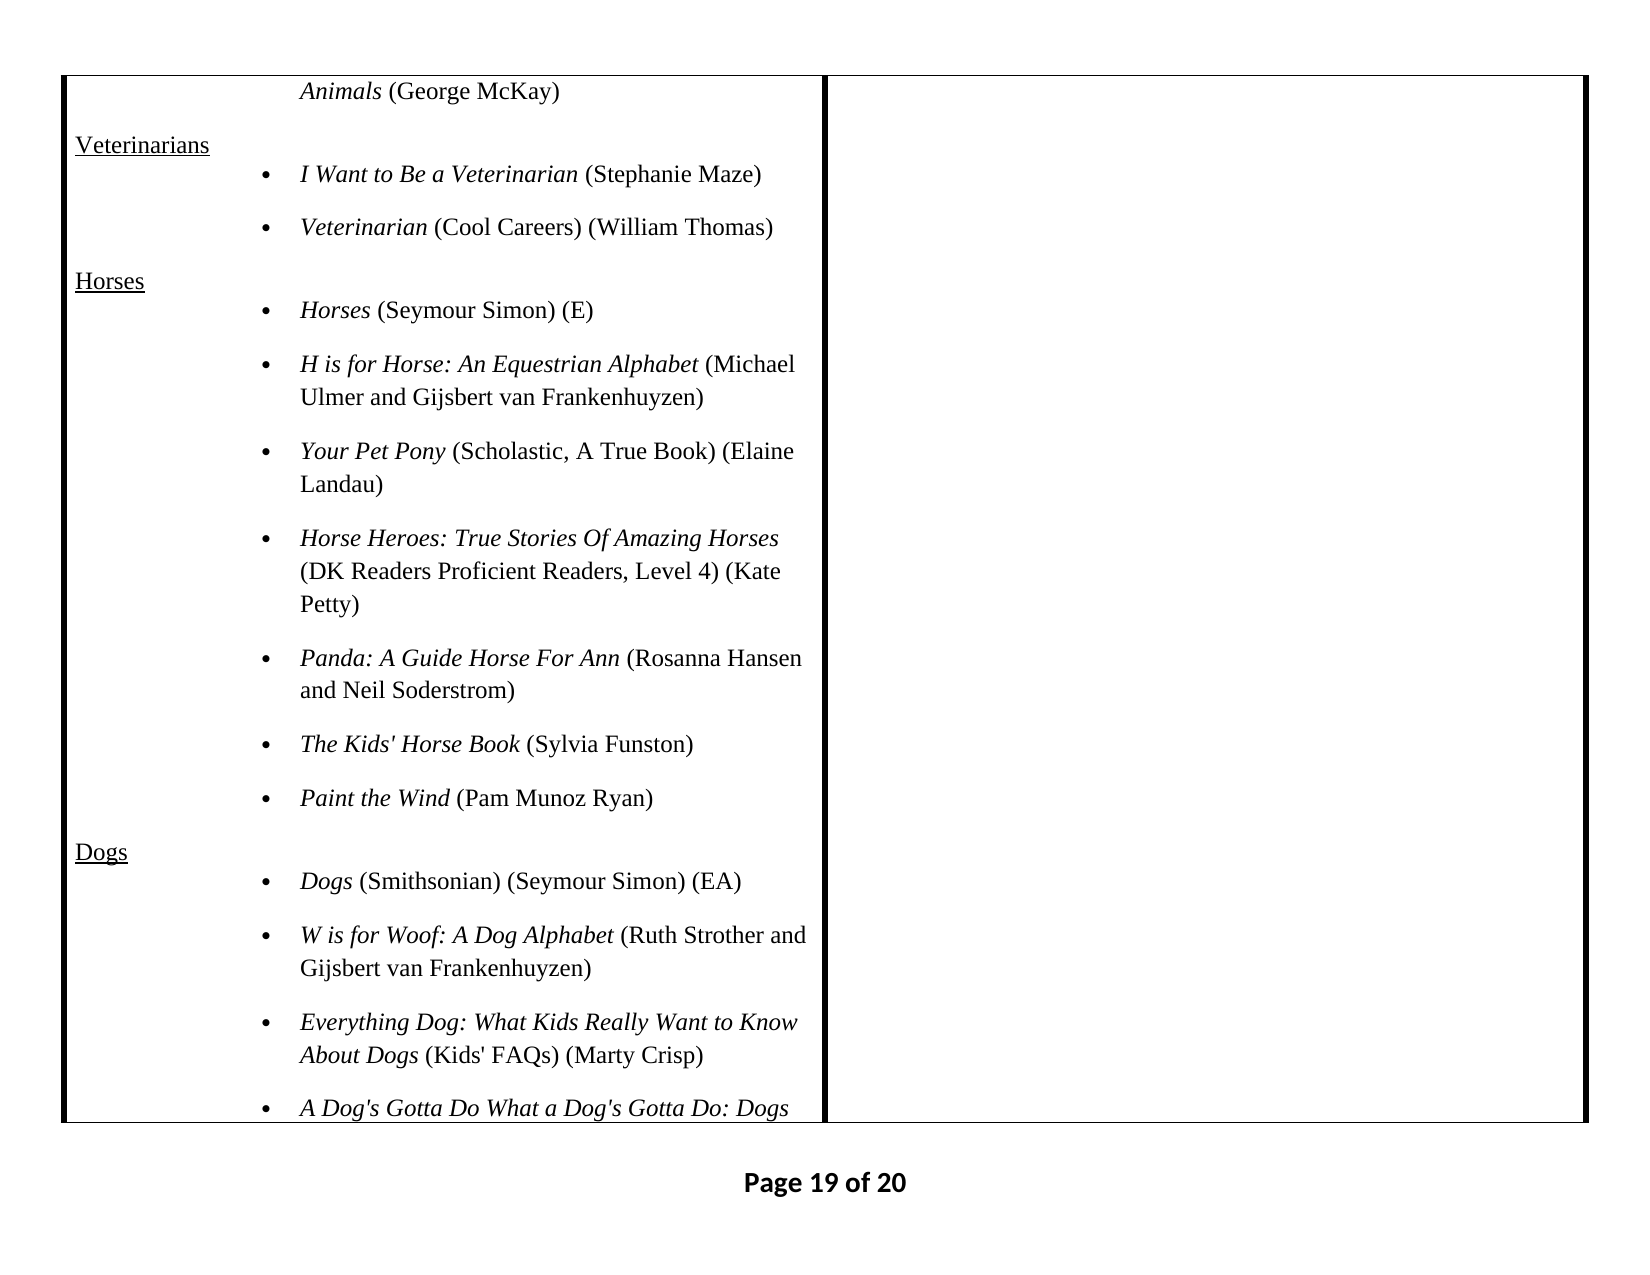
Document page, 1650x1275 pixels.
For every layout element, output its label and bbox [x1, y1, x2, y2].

table_cell [828, 76, 1583, 1122]
table_cell [67, 76, 822, 1122]
